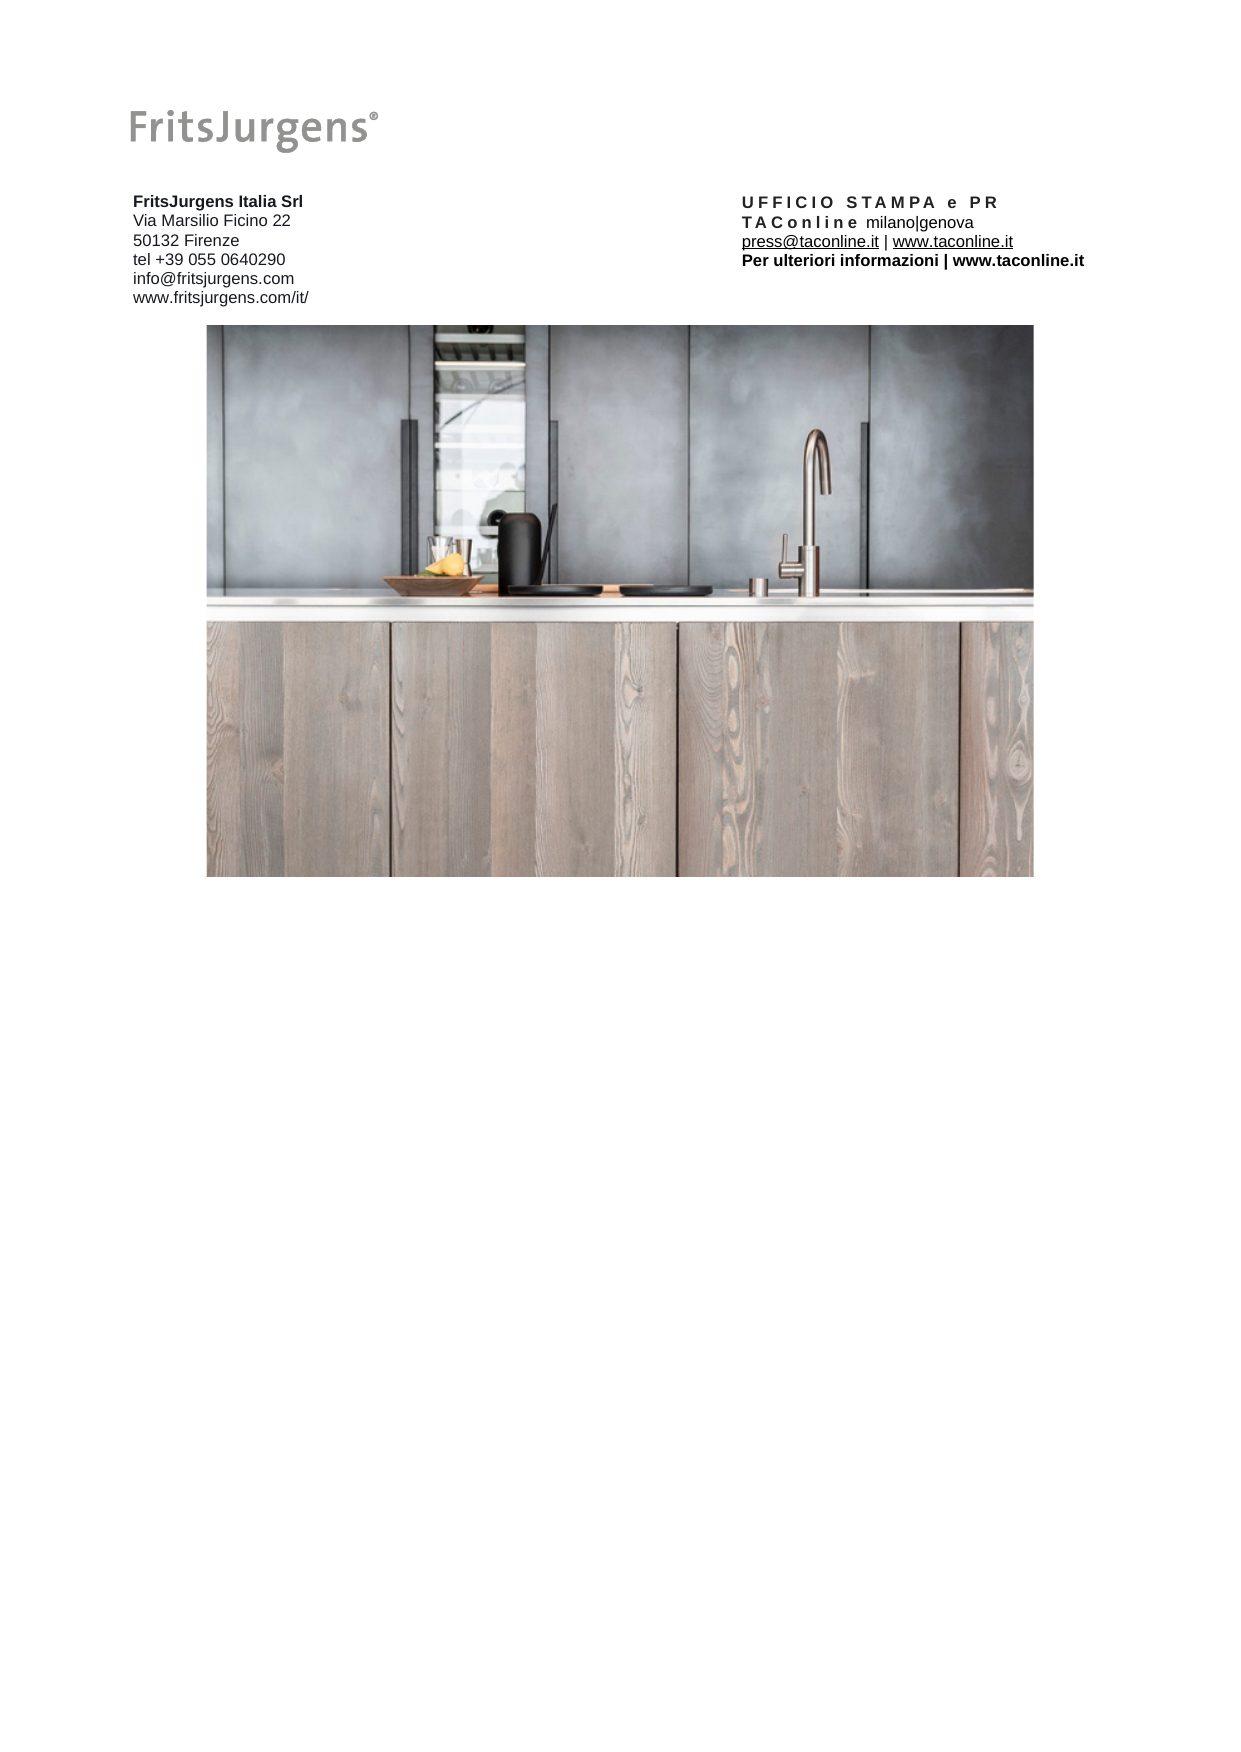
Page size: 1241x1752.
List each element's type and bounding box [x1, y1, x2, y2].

picture [118, 87, 388, 172]
picture [206, 325, 1034, 877]
